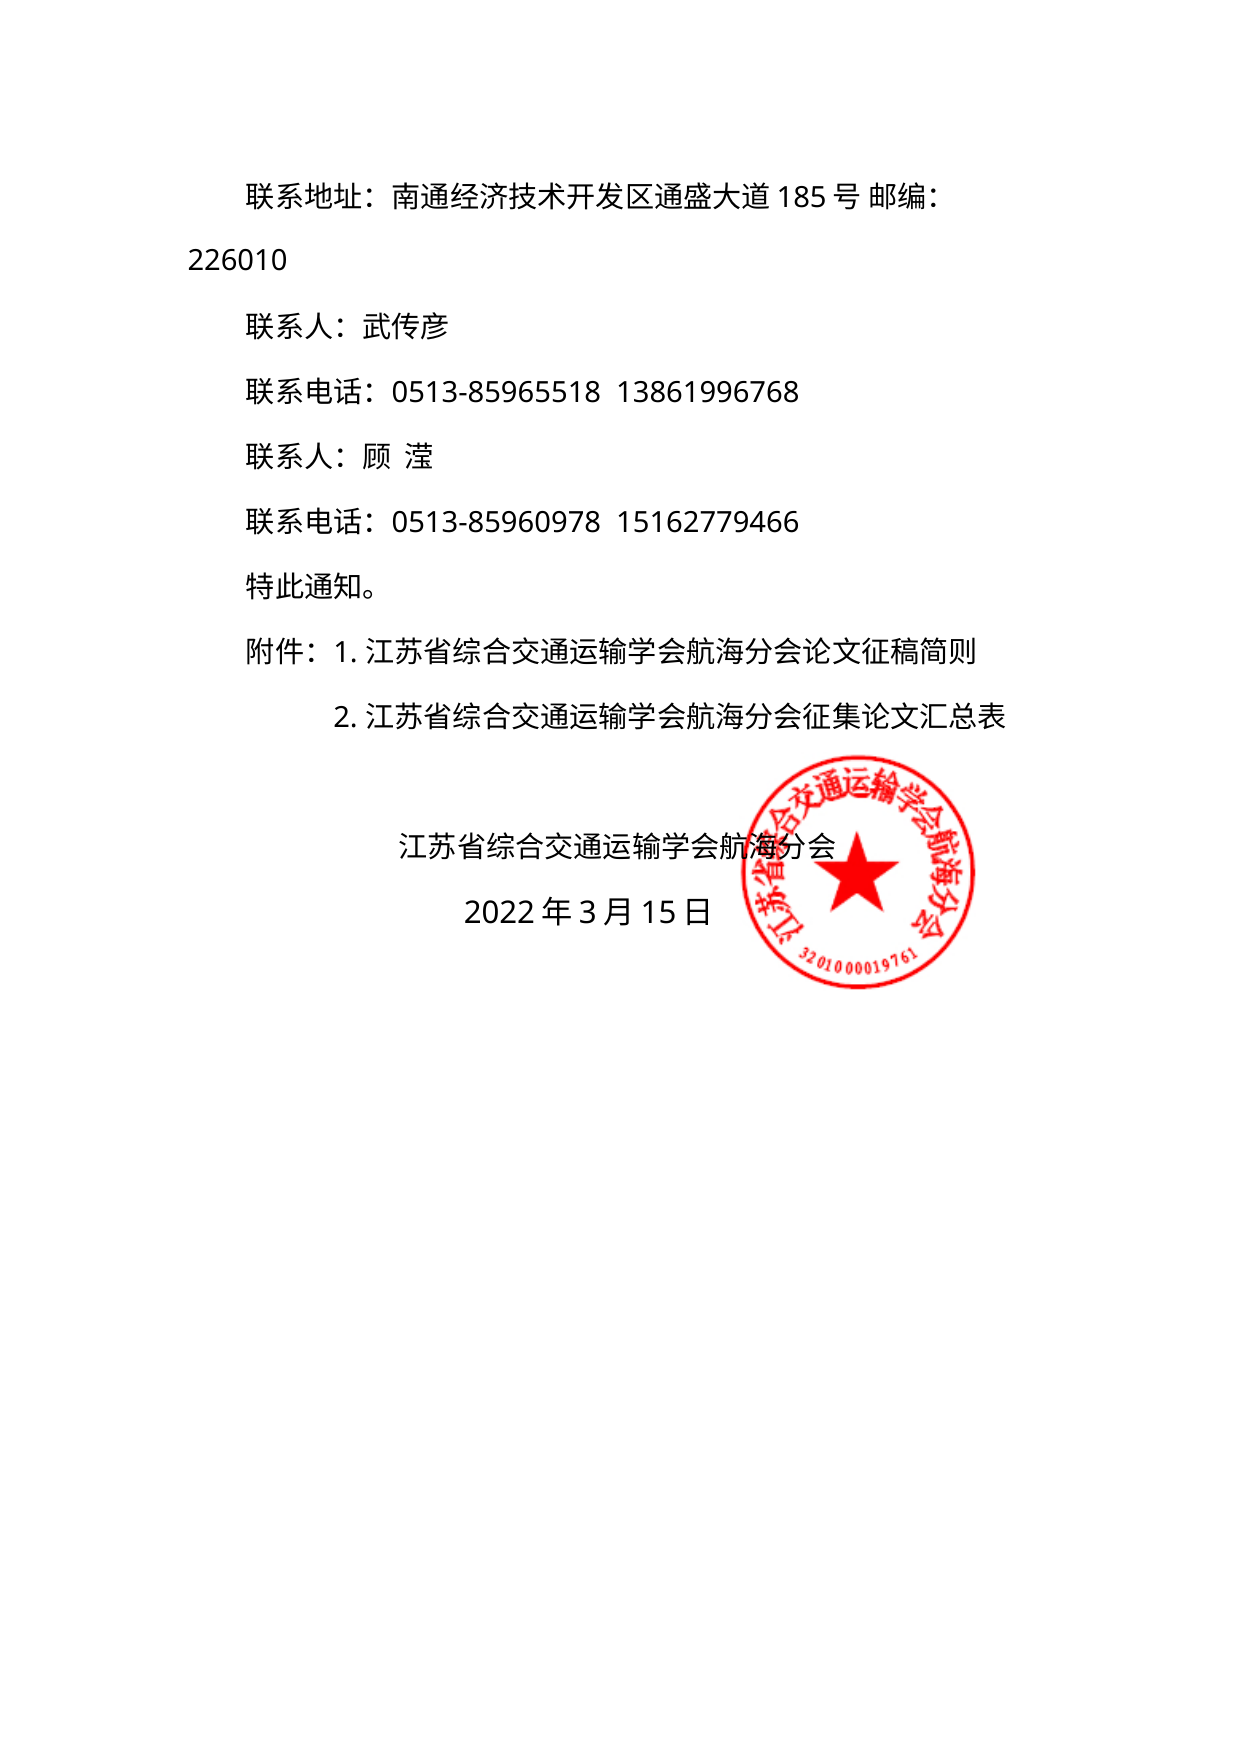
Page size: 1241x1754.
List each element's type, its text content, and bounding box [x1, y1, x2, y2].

text 联系电话：0513-85965518 13861996768 [187, 357, 1053, 422]
text 2022年3月15日 [187, 877, 1053, 942]
text 联系电话：0513-85960978 15162779466 [187, 487, 1053, 552]
text 附件：1. 江苏省综合交通运输学会航海分会论文征稿简则 [187, 617, 1053, 682]
picture [738, 942, 977, 991]
picture [738, 752, 977, 812]
text 2. 江苏省综合交通运输学会航海分会征集论文汇总表 [187, 682, 1053, 747]
text 特此通知。 [187, 552, 1053, 617]
text 联系人：武传彦 [187, 292, 1053, 357]
text 联系人：顾 滢 [187, 422, 1053, 487]
text 联系地址：南通经济技术开发区通盛大道185号 邮编：226010 [187, 162, 1053, 292]
text 江苏省综合交通运输学会航海分会 [187, 812, 1053, 877]
